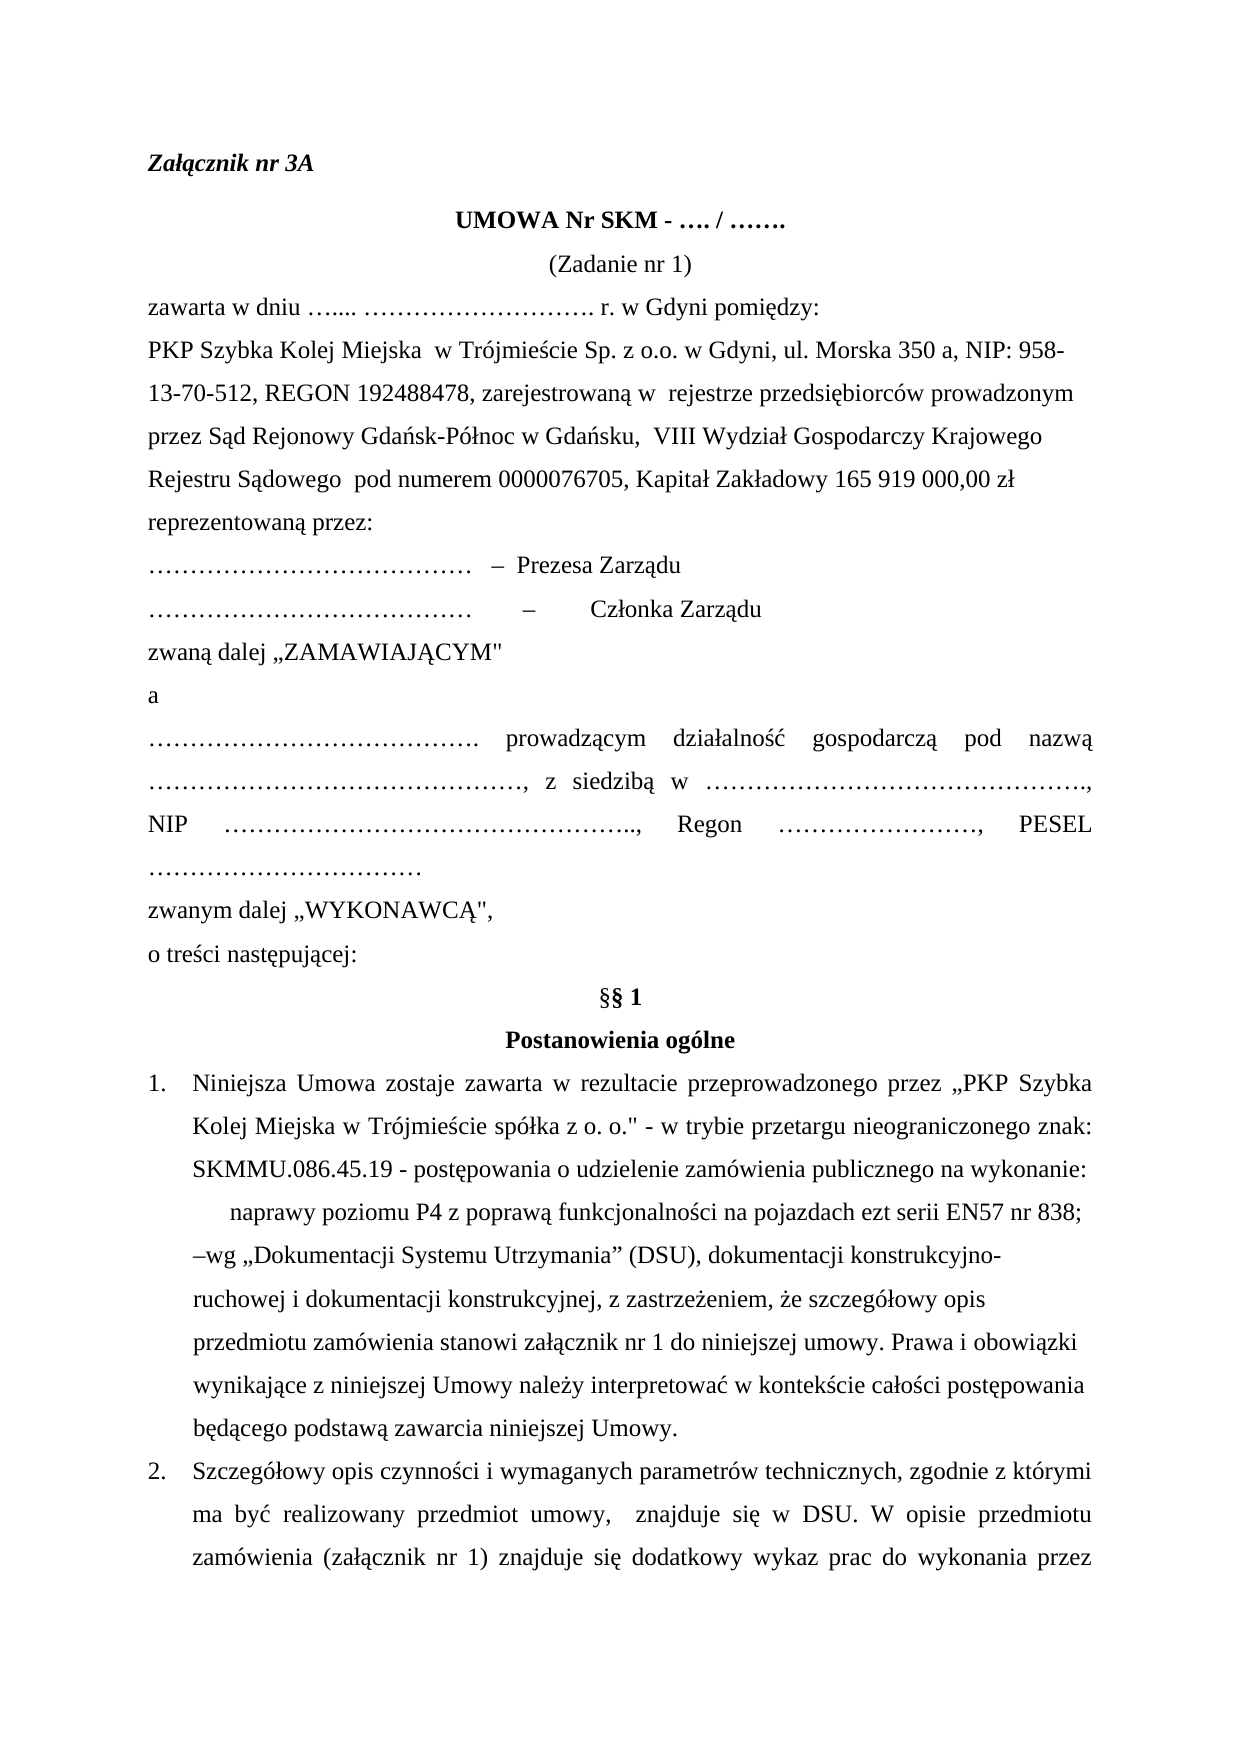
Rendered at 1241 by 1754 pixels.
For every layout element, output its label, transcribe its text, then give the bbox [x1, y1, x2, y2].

text ………………………………… – Członka Zarządu [148, 594, 1093, 622]
list Niniejsza Umowa zostaje zawarta w rezultacie przeprowadzonego przez „PKP Szybka Kolej Miejska w Trójmieście spółka z o. o." - w trybie przetargu nieograniczonego znak: SKMMU.086.45.19 - postępowania o udzielenie zamówienia publicznego na wykonanie: [148, 1068, 1093, 1183]
text UMOWA Nr SKM - …. / ……. [148, 206, 1093, 234]
text (Zadanie nr 1) [148, 249, 1093, 277]
text a [148, 680, 1093, 709]
text …………………………………. prowadzącym działalność gospodarczą pod nazwą ………………………………………, z siedzibą w ………………………………………., NIP ………………………………………….., Regon ……………………, PESEL …………………………… [148, 723, 1093, 881]
text PKP Szybka Kolej Miejska w Trójmieście Sp. z o.o. w Gdyni, ul. Morska , NIP: 958-13-70-512, REGON 192488478, zarejestrowaną w rejestrze przedsiębiorców prowadzonym przez Sąd Rejonowy Gdańsk-Północ w Gdańsku, VIII Wydział Gospodarczy Krajowego Rejestru Sądowego pod numerem 0000076705, Kapitał Zakładowy 165 919 000,00 zł [148, 335, 1093, 493]
text naprawy poziomu P4 z poprawą funkcjonalności na pojazdach ezt serii EN57 nr 838; [229, 1197, 1093, 1226]
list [148, 1456, 1093, 1571]
text zawarta w dniu ….... ………………………. r. w Gdyni pomiędzy: [148, 292, 1093, 321]
text –wg „Dokumentacji Systemu Utrzymania” (DSU), dokumentacji konstrukcyjno-ruchowej i dokumentacji konstrukcyjnej, z zastrzeżeniem, że szczegółowy opis przedmiotu zamówienia stanowi załącznik nr 1 do niniejszej umowy. Prawa i obowiązki wynikające z niniejszej Umowy należy interpretować w kontekście całości postępowania będącego podstawą zawarcia niniejszej Umowy. [193, 1241, 1093, 1442]
text Postanowienia ogólne [148, 1025, 1093, 1054]
text zwanym dalej „Wykonawcą", [148, 896, 1093, 924]
text zwaną dalej „zAMAWIAJącym" [148, 637, 1093, 666]
text o treści następującej: [148, 939, 1093, 967]
text ………………………………… – Prezesa Zarządu [148, 551, 1093, 579]
text reprezentowaną przez: [148, 507, 1093, 536]
text § 1 [148, 982, 1093, 1011]
subtitle Załącznik nr 3A [148, 148, 1093, 176]
